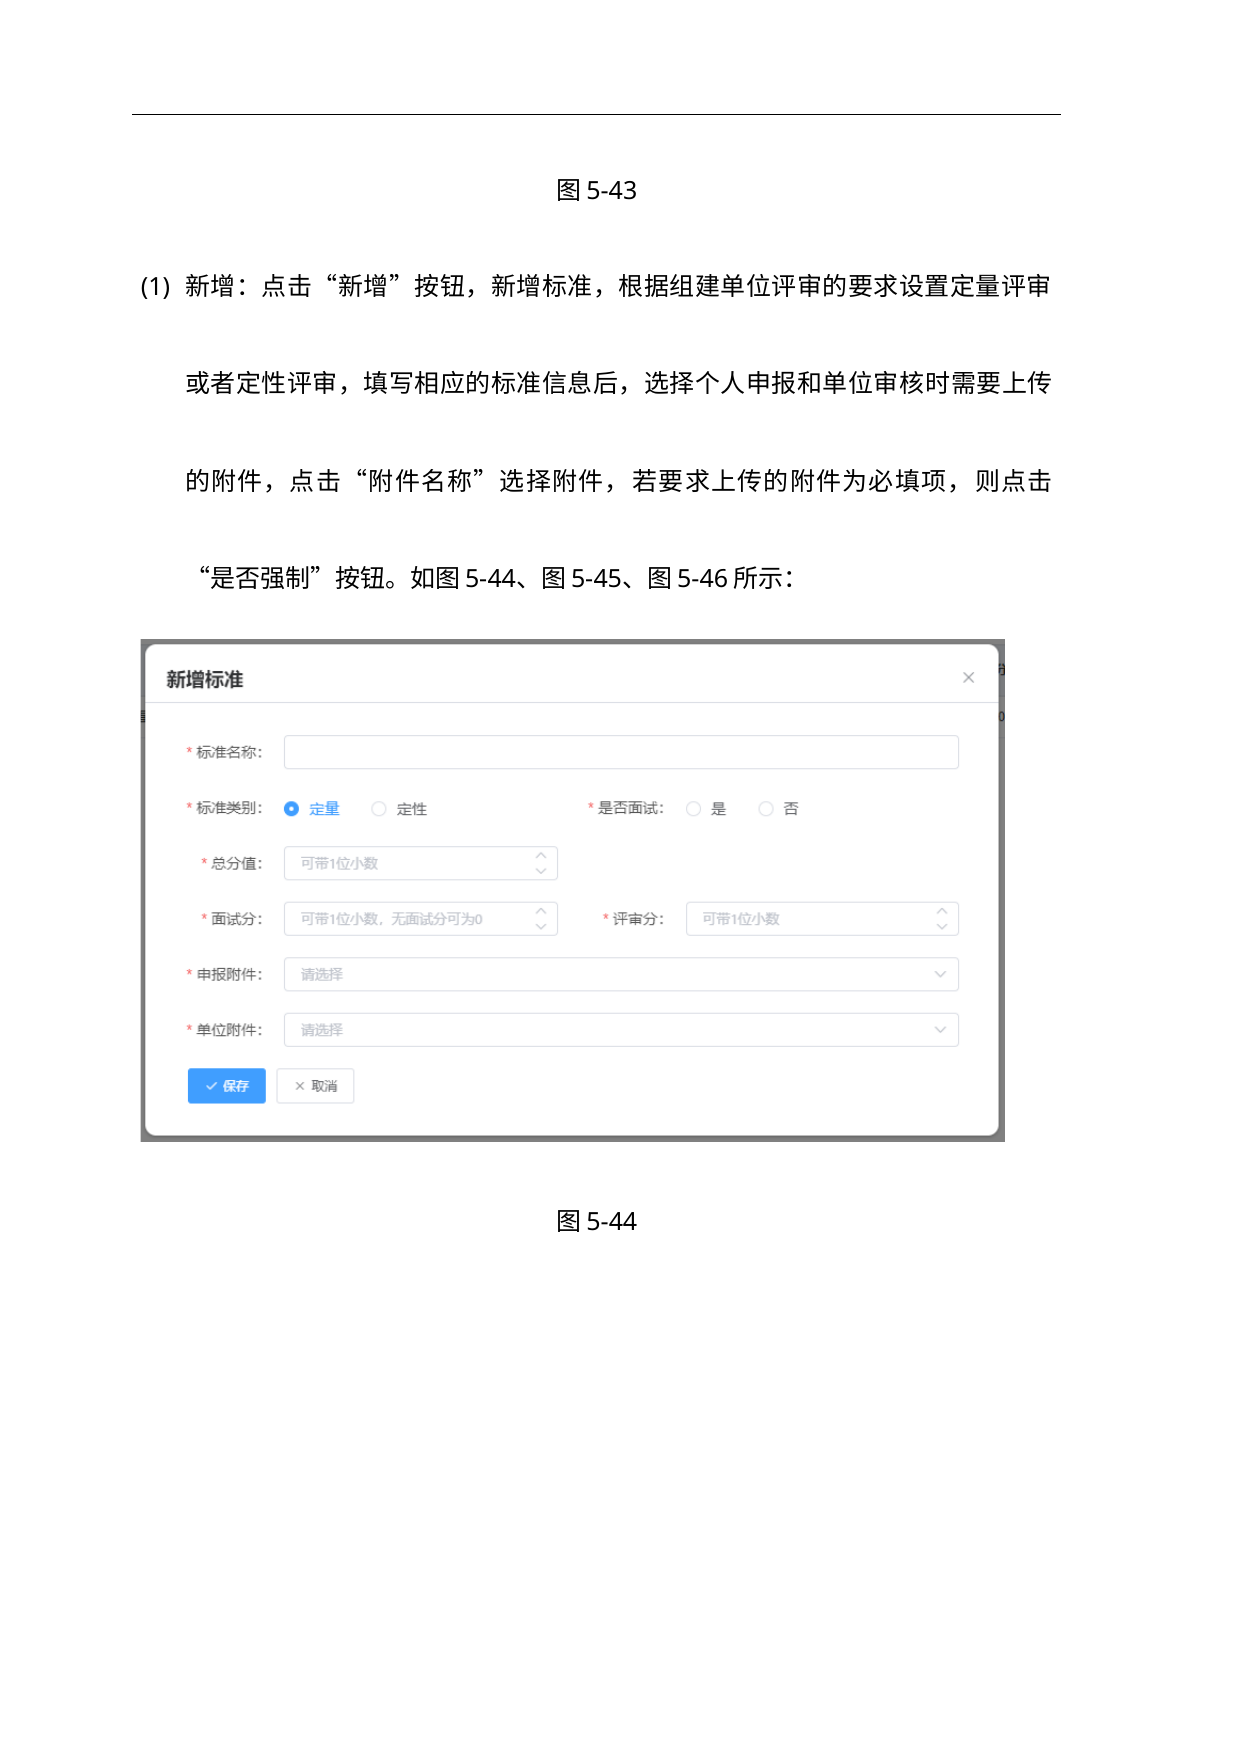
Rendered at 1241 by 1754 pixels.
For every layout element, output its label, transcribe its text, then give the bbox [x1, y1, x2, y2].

picture [140, 639, 1005, 1142]
list 新增：点击“新增”按钮，新增标准，根据组建单位评审的要求设置定量评审或者定性评审，填写相应的标准信息后，选择个人申报和单位审核时需要上传的附件，点击“附件名称”选择附件，若要求上传的附件为必填项，则点击“是否强制”按钮。如图5-44、图5-45、图5-46所示： [141, 252, 1053, 609]
list 图5-43 [141, 156, 1053, 221]
list 图5-44 [141, 1187, 1053, 1252]
